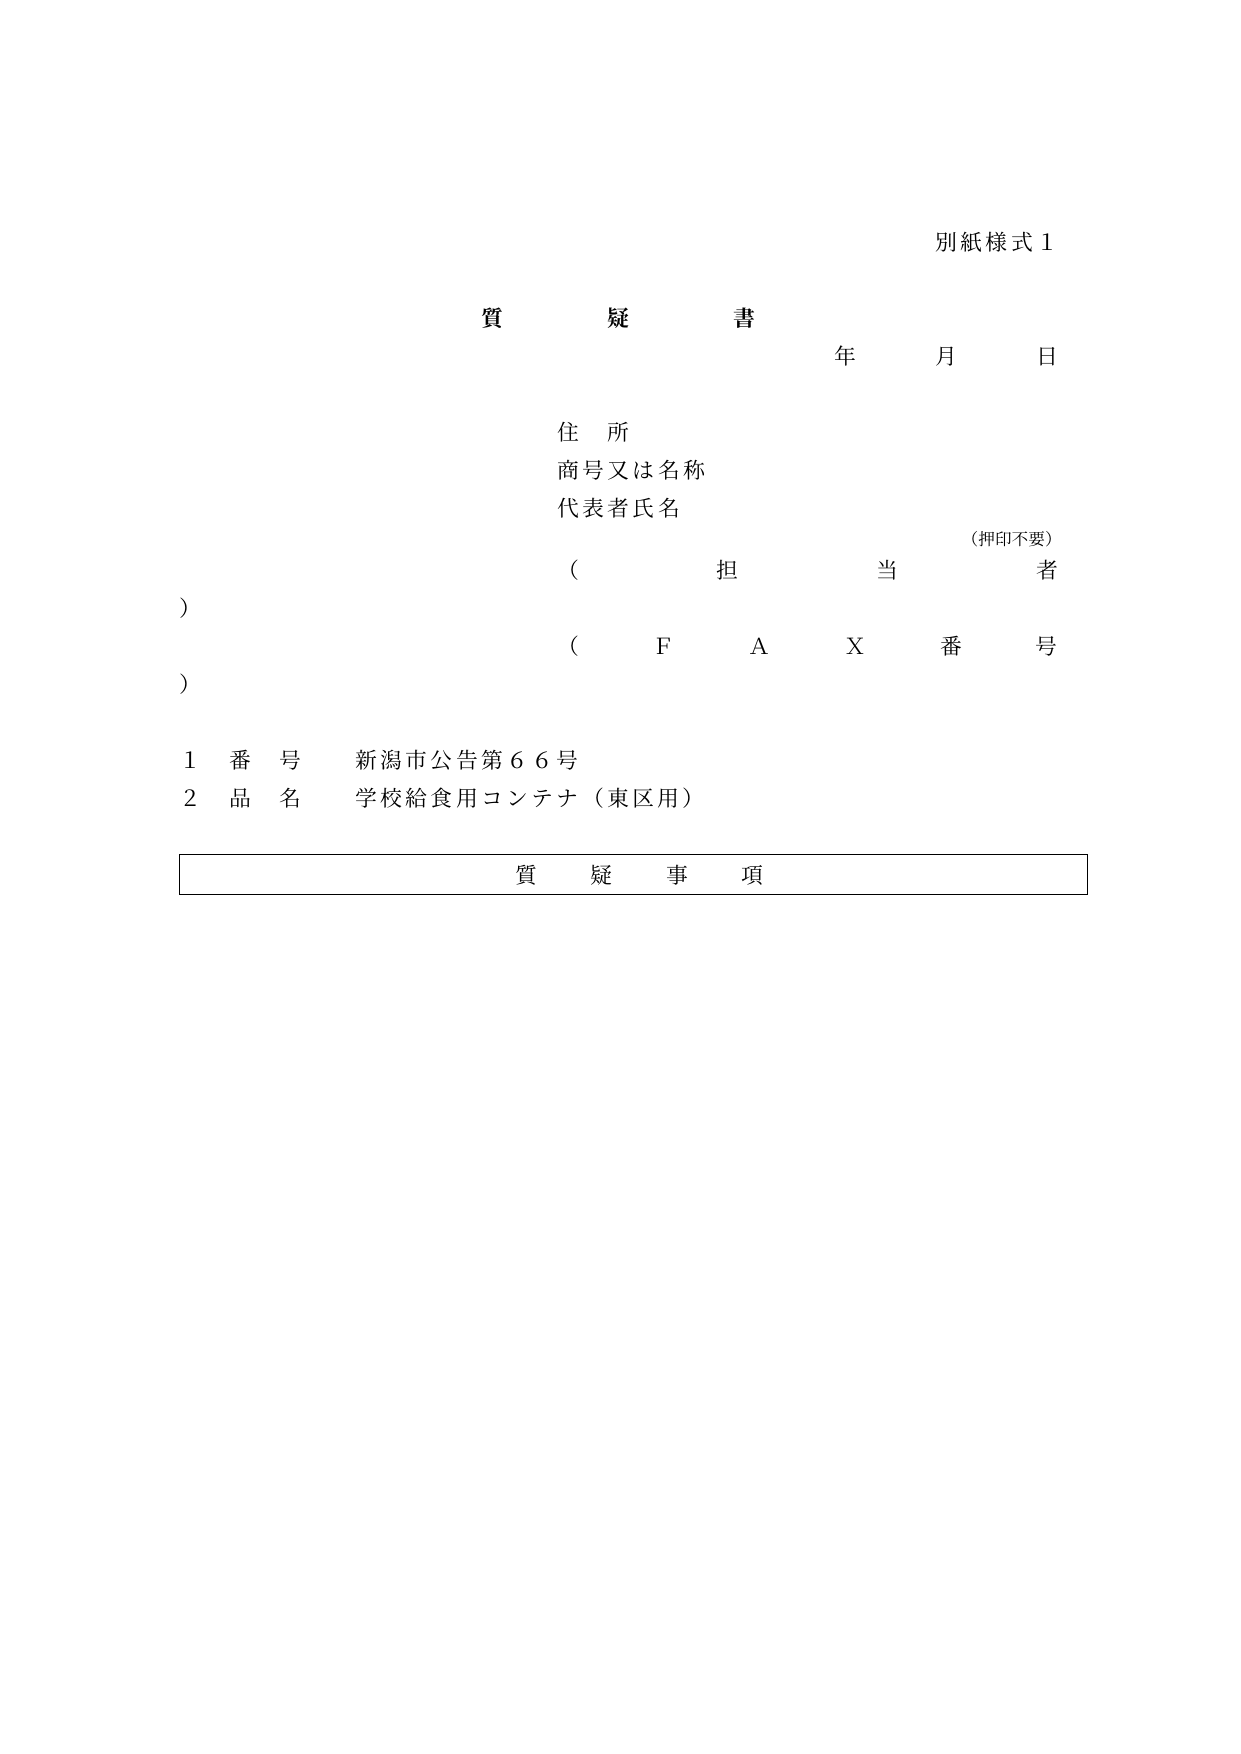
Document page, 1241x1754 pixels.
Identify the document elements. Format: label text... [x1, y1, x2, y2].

text 住 所 [179, 412, 1061, 450]
text （押印不要） [578, 526, 1061, 550]
text １ 番 号 新潟市公告第６６号 [179, 740, 1061, 778]
text 別紙様式１ [179, 222, 1061, 260]
text （ＦＡＸ番号 ） [179, 626, 1061, 702]
text 質 疑 書 [179, 298, 1061, 336]
text 年 月 日 [179, 336, 1061, 374]
text ２ 品 名 学校給食用コンテナ（東区用） [179, 778, 1061, 816]
table_header 質 疑 事 項 [180, 855, 1087, 893]
text 代表者氏名 [179, 488, 1061, 526]
text （担当者 ） [179, 550, 1061, 626]
text 商号又は名称 [179, 450, 1061, 488]
